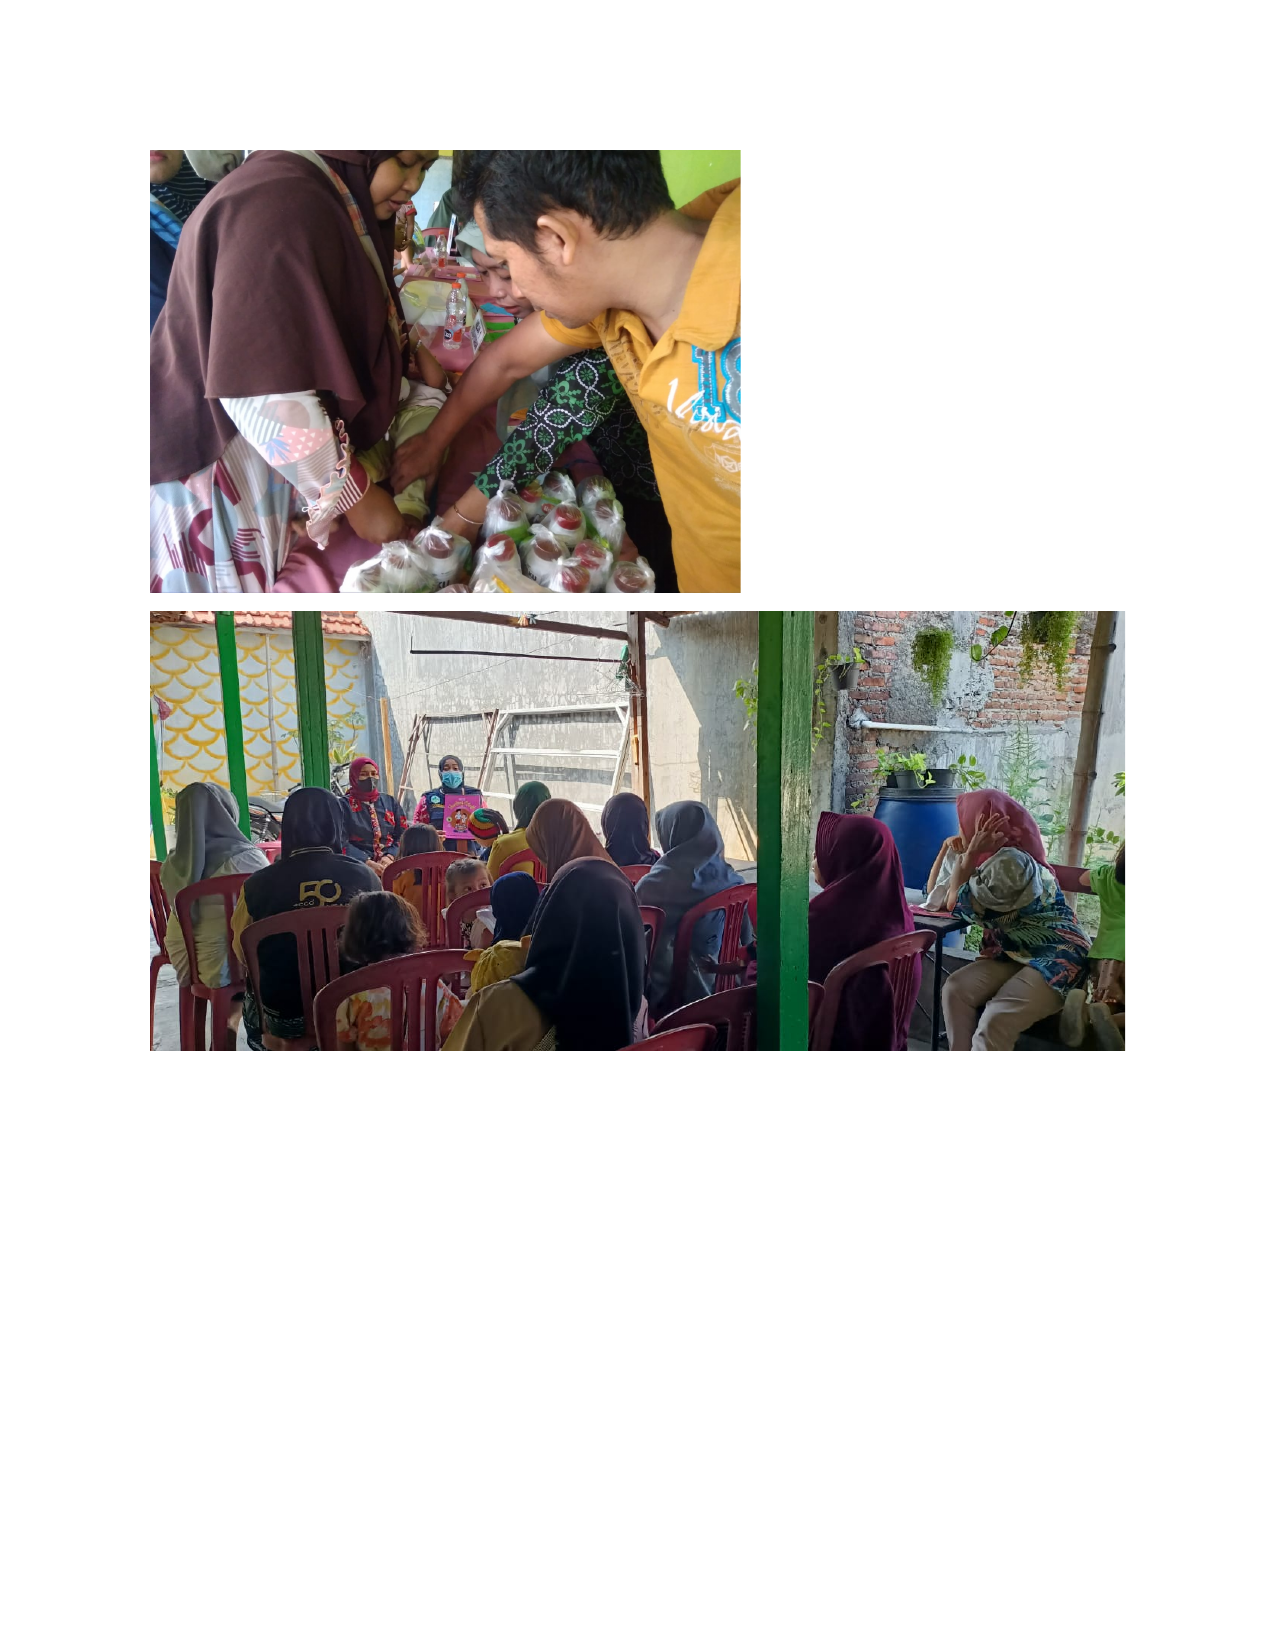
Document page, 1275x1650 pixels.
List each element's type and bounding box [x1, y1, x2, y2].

picture [150, 150, 741, 593]
picture [150, 611, 1125, 1051]
